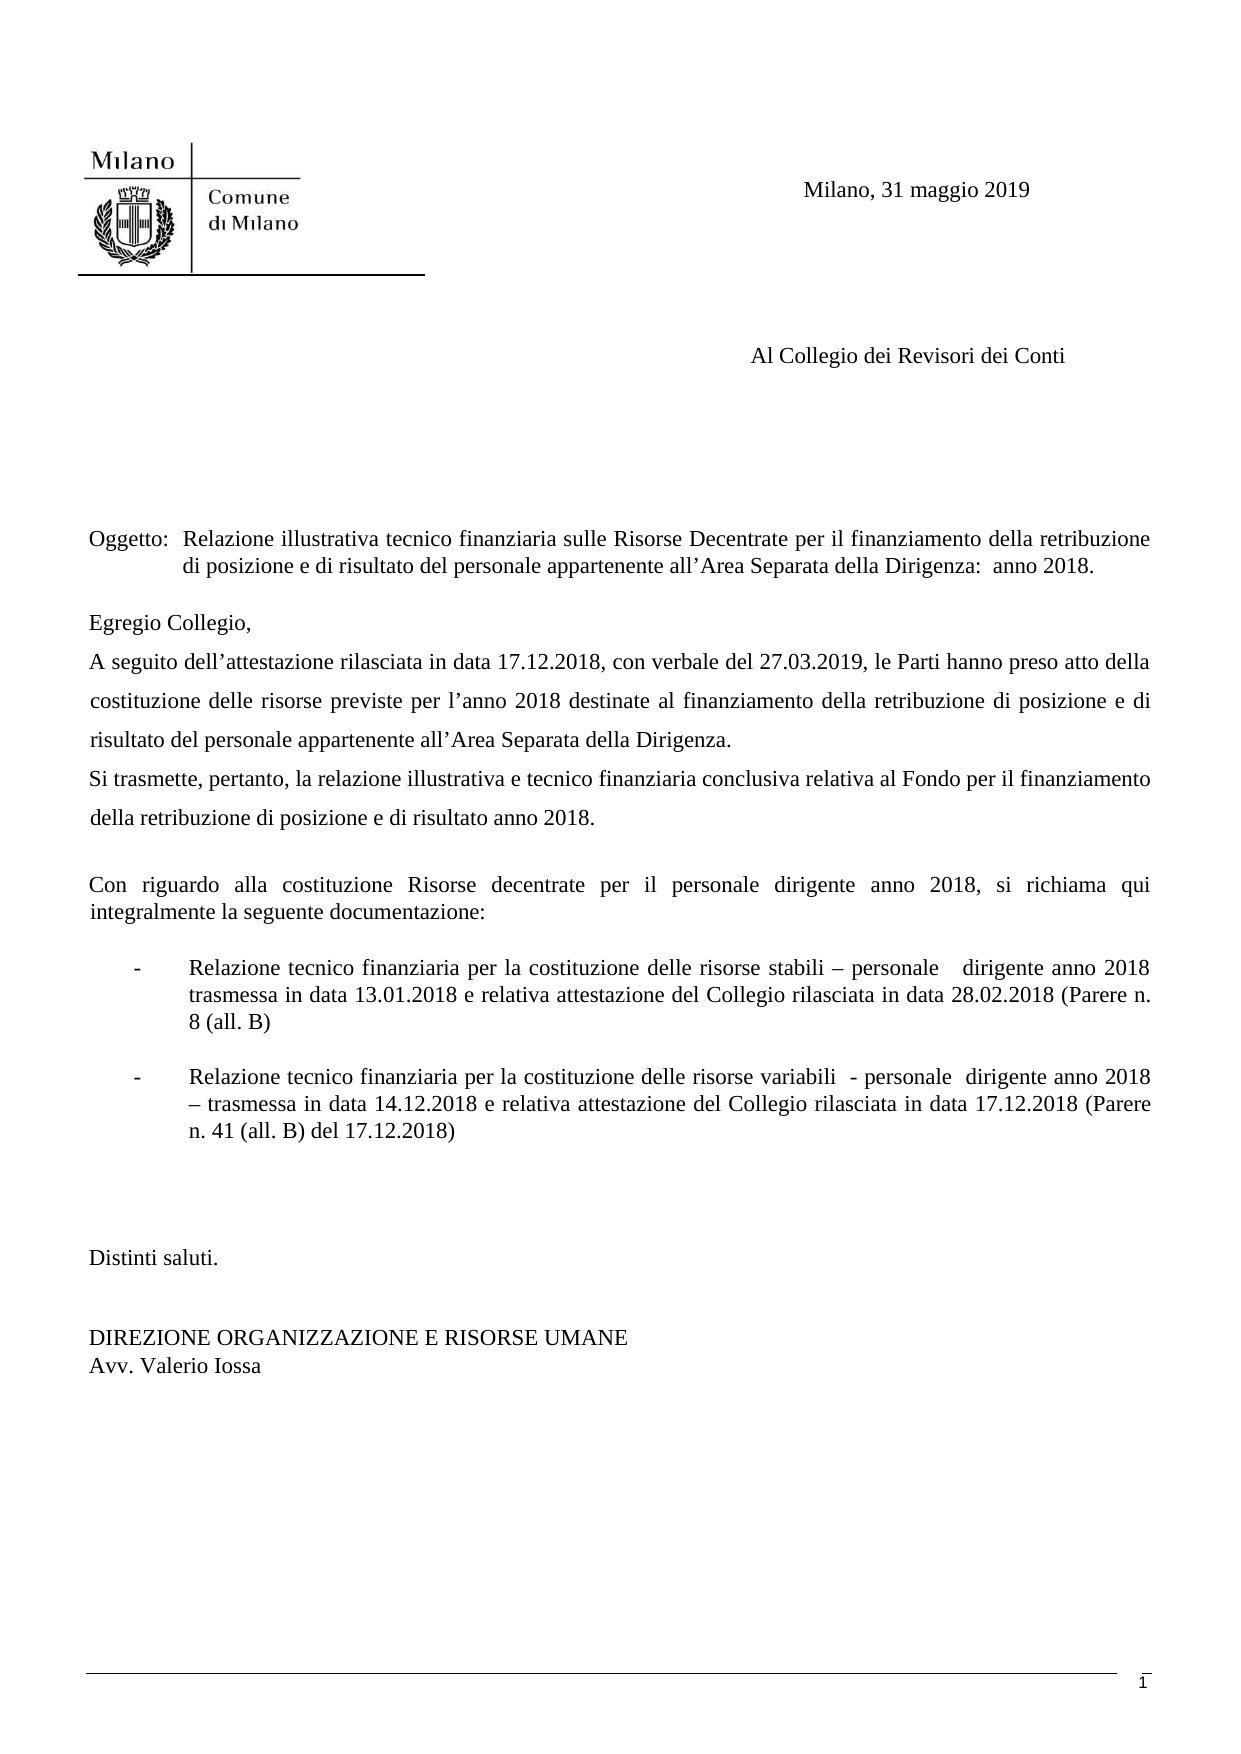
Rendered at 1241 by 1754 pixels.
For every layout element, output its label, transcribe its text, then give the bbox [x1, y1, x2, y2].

text Con riguardo alla costituzione Risorse decentrate per il personale dirigente anno 2018, si richiama qui integralmente la seguente documentazione: [89, 871, 1153, 925]
text Egregio Collegio, [89, 609, 1153, 636]
text Avv. Valerio Iossa [89, 1352, 1153, 1378]
text DIREZIONE ORGANIZZAZIONE E RISORSE UMANE [89, 1324, 1153, 1350]
text Al Collegio dei Revisori dei Conti [89, 343, 1153, 369]
list Relazione tecnico finanziaria per la costituzione delle risorse stabili – personale dirigente anno 2018 trasmessa in data 13.01.2018 e relativa attestazione del Collegio rilasciata in data 28.02.2018 (Parere n. 8 (all. B) [133, 953, 1153, 1034]
text Milano, 31 maggio 2019 [301, 176, 1153, 202]
text A seguito dell’attestazione rilasciata in data 17.12.2018, con verbale del 27.03.2019, le Parti hanno preso atto della costituzione delle risorse previste per l’anno 2018 destinate al finanziamento della retribuzione di posizione e di risultato del personale appartenente all’Area Separata della Dirigenza. [89, 648, 1153, 753]
list Relazione tecnico finanziaria per la costituzione delle risorse variabili - personale dirigente anno 2018 – trasmessa in data 14.12.2018 e relativa attestazione del Collegio rilasciata in data 17.12.2018 (Parere n. 41 (all. B) del 17.12.2018) [133, 1063, 1153, 1143]
picture [84, 142, 301, 273]
text Si trasmette, pertanto, la relazione illustrativa e tecnico finanziaria conclusiva relativa al Fondo per il finanziamento della retribuzione di posizione e di risultato anno 2018. [89, 765, 1153, 831]
text Oggetto: Relazione illustrativa tecnico finanziaria sulle Risorse Decentrate per il finanziamento della retribuzione di posizione e di risultato del personale appartenente all’Area Separata della Dirigenza: anno 2018. [89, 525, 1153, 578]
text Distinti saluti. [89, 1244, 1153, 1270]
